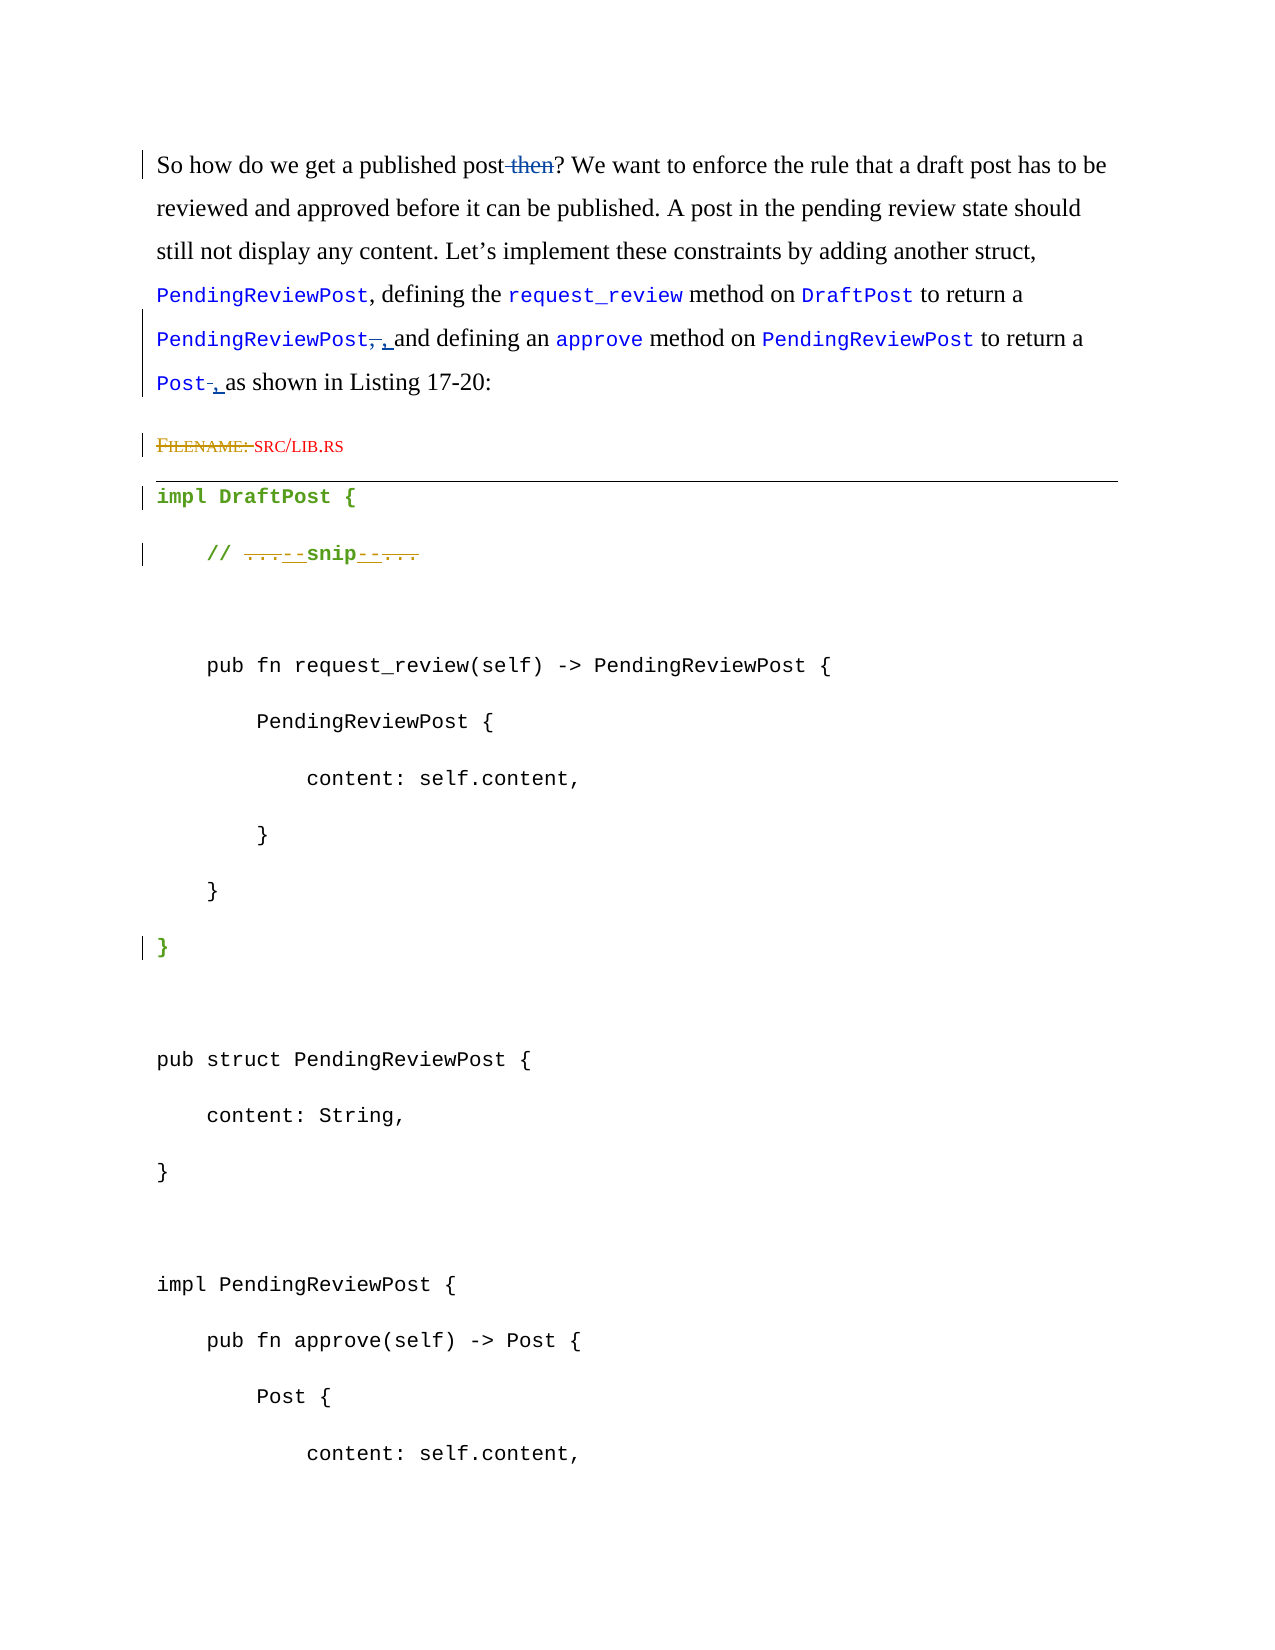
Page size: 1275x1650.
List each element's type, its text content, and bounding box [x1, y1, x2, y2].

text src/lib.rs [156, 432, 1118, 457]
text } [156, 824, 1118, 847]
text Post { [156, 1386, 1118, 1410]
text } [156, 880, 1118, 904]
text } [156, 1161, 1118, 1185]
text PendingReviewPost { [156, 711, 1118, 735]
text // snip [156, 542, 1118, 566]
text content: self.content, [156, 1442, 1118, 1466]
text pub fn request_review(self) -> PendingReviewPost { [156, 655, 1118, 679]
text } [156, 936, 1118, 960]
text content: self.content, [156, 767, 1118, 791]
text pub struct PendingReviewPost { [156, 1049, 1118, 1072]
text content: String, [156, 1105, 1118, 1129]
text impl DraftPost { [156, 482, 1118, 510]
text pub fn approve(self) -> Post { [156, 1330, 1118, 1354]
text impl PendingReviewPost { [156, 1274, 1118, 1297]
text So how do we get a published post? We want to enforce the rule that a draft post has to be reviewed and approved before it can be published. A post in the pending review state should still not display any content. Let’s implement these constraints by adding another struct, PendingReviewPost, defining the request_review method on DraftPost to return a PendingReviewPostand defining an approve method on PendingReviewPost to return a Postas shown in Listing 17-20: [156, 150, 1118, 397]
